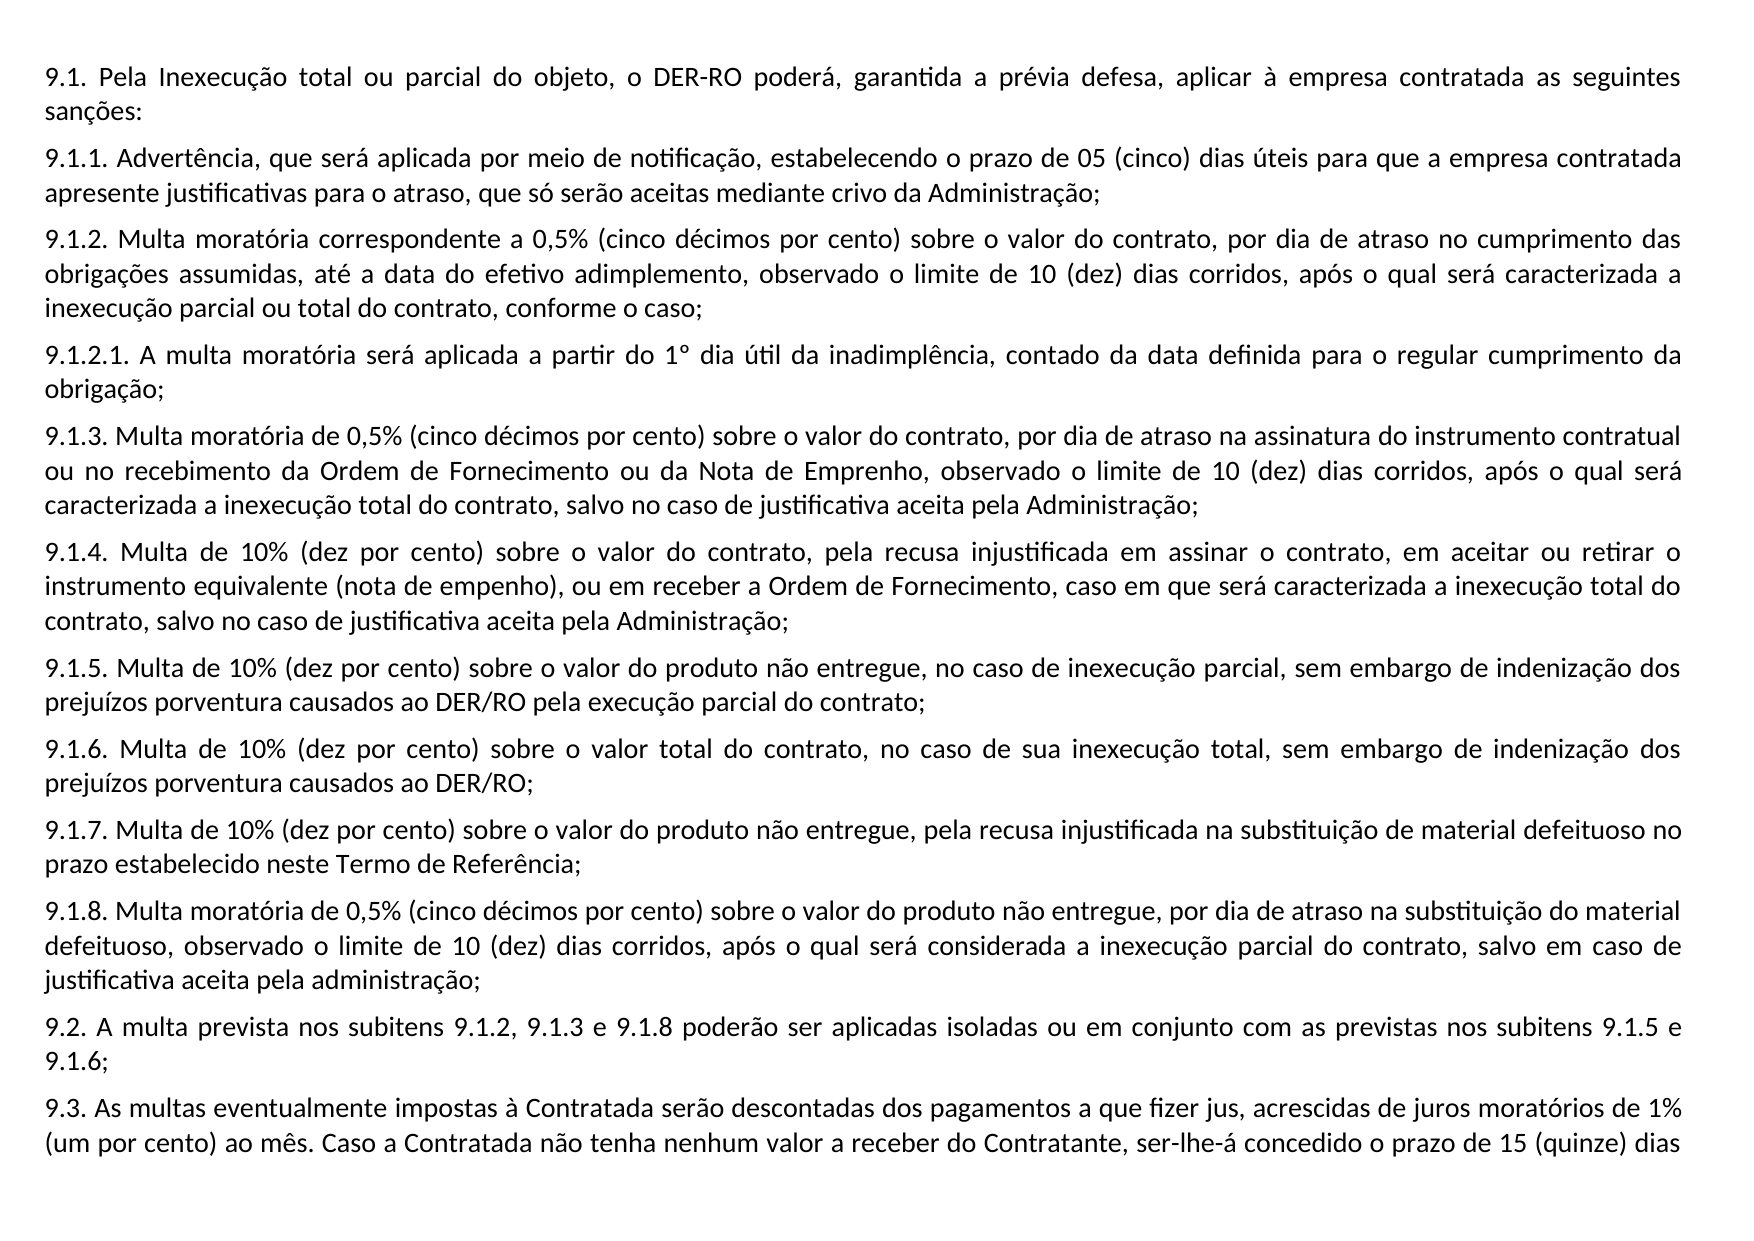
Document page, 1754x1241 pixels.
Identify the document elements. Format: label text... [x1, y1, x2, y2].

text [44, 1090, 1682, 1159]
text 9.2. A multa prevista nos subitens 9.1.2, 9.1.3 e 9.1.8 poderão ser aplicadas isoladas ou em conjunto com as previstas nos subitens 9.1.5 e 9.1.6; [44, 1009, 1682, 1078]
text 9.1.4. Multa de 10% (dez por cento) sobre o valor do contrato, pela recusa injustificada em assinar o contrato, em aceitar ou retirar o instrumento equivalente (nota de empenho), ou em receber a Ordem de Fornecimento, caso em que será caracterizada a inexecução total do contrato, salvo no caso de justificativa aceita pela Administração; [44, 534, 1682, 637]
text 9.1.8. Multa moratória de 0,5% (cinco décimos por cento) sobre o valor do produto não entregue, por dia de atraso na substituição do material defeituoso, observado o limite de 10 (dez) dias corridos, após o qual será considerada a inexecução parcial do contrato, salvo em caso de justificativa aceita pela administração; [44, 893, 1682, 997]
text 9.1.2. Multa moratória correspondente a 0,5% (cinco décimos por cento) sobre o valor do contrato, por dia de atraso no cumprimento das obrigações assumidas, até a data do efetivo adimplemento, observado o limite de 10 (dez) dias corridos, após o qual será caracterizada a inexecução parcial ou total do contrato, conforme o caso; [44, 222, 1682, 325]
text 9.1.1. Advertência, que será aplicada por meio de notificação, estabelecendo o prazo de 05 (cinco) dias úteis para que a empresa contratada apresente justificativas para o atraso, que só serão aceitas mediante crivo da Administração; [44, 140, 1682, 209]
text 9.1.3. Multa moratória de 0,5% (cinco décimos por cento) sobre o valor do contrato, por dia de atraso na assinatura do instrumento contratual ou no recebimento da Ordem de Fornecimento ou da Nota de Emprenho, observado o limite de 10 (dez) dias corridos, após o qual será caracterizada a inexecução total do contrato, salvo no caso de justificativa aceita pela Administração; [44, 418, 1682, 522]
text 9.1.6. Multa de 10% (dez por cento) sobre o valor total do contrato, no caso de sua inexecução total, sem embargo de indenização dos prejuízos porventura causados ao DER/RO; [44, 731, 1682, 800]
text 9.1.5. Multa de 10% (dez por cento) sobre o valor do produto não entregue, no caso de inexecução parcial, sem embargo de indenização dos prejuízos porventura causados ao DER/RO pela execução parcial do contrato; [44, 650, 1682, 718]
text 9.1. Pela Inexecução total ou parcial do objeto, o DER-RO poderá, garantida a prévia defesa, aplicar à empresa contratada as seguintes sanções: [44, 59, 1682, 128]
text 9.1.7. Multa de 10% (dez por cento) sobre o valor do produto não entregue, pela recusa injustificada na substituição de material defeituoso no prazo estabelecido neste Termo de Referência; [44, 812, 1682, 881]
text 9.1.2.1. A multa moratória será aplicada a partir do 1º dia útil da inadimplência, contado da data definida para o regular cumprimento da obrigação; [44, 337, 1682, 406]
